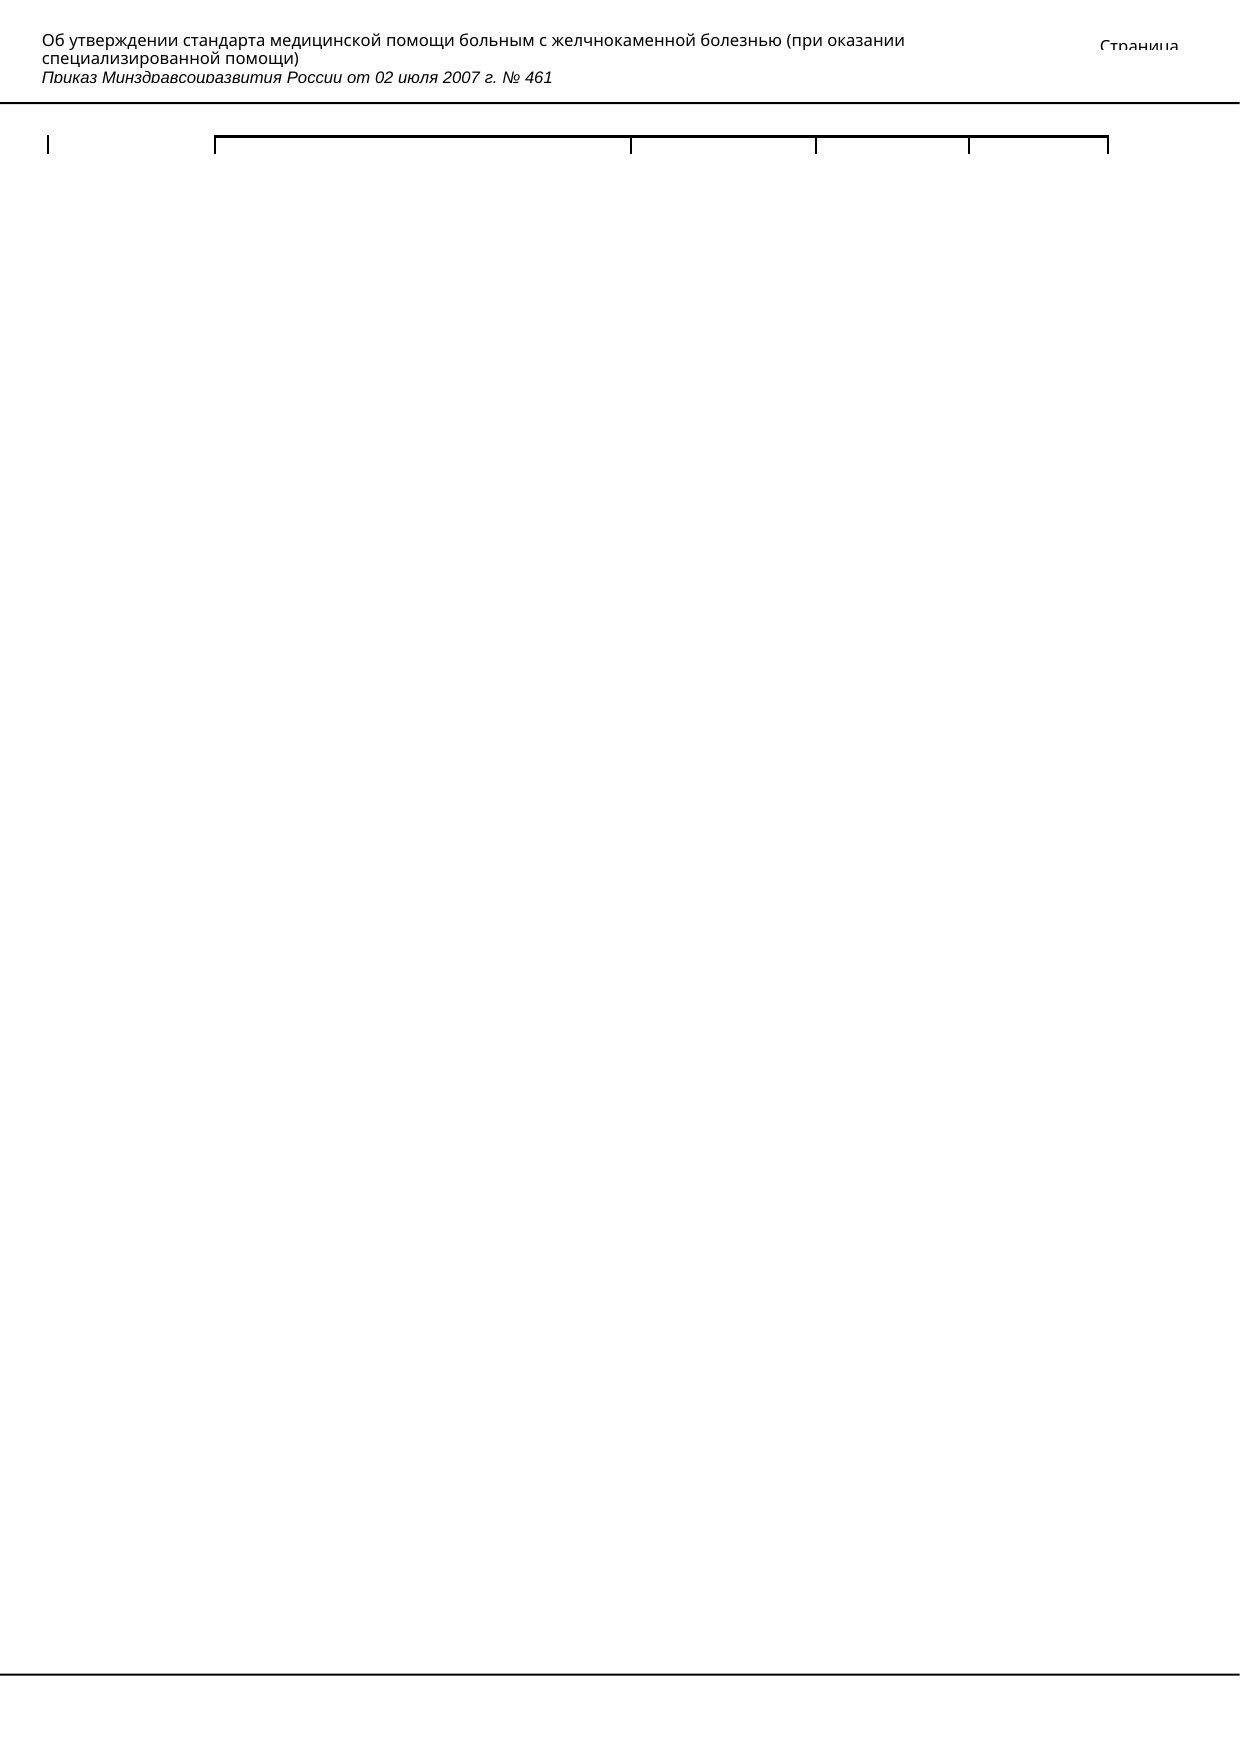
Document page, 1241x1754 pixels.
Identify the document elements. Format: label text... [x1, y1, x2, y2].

table_cell 1 [632, 138, 815, 154]
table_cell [216, 138, 630, 154]
table_cell [970, 138, 1107, 154]
table_cell [817, 138, 968, 154]
